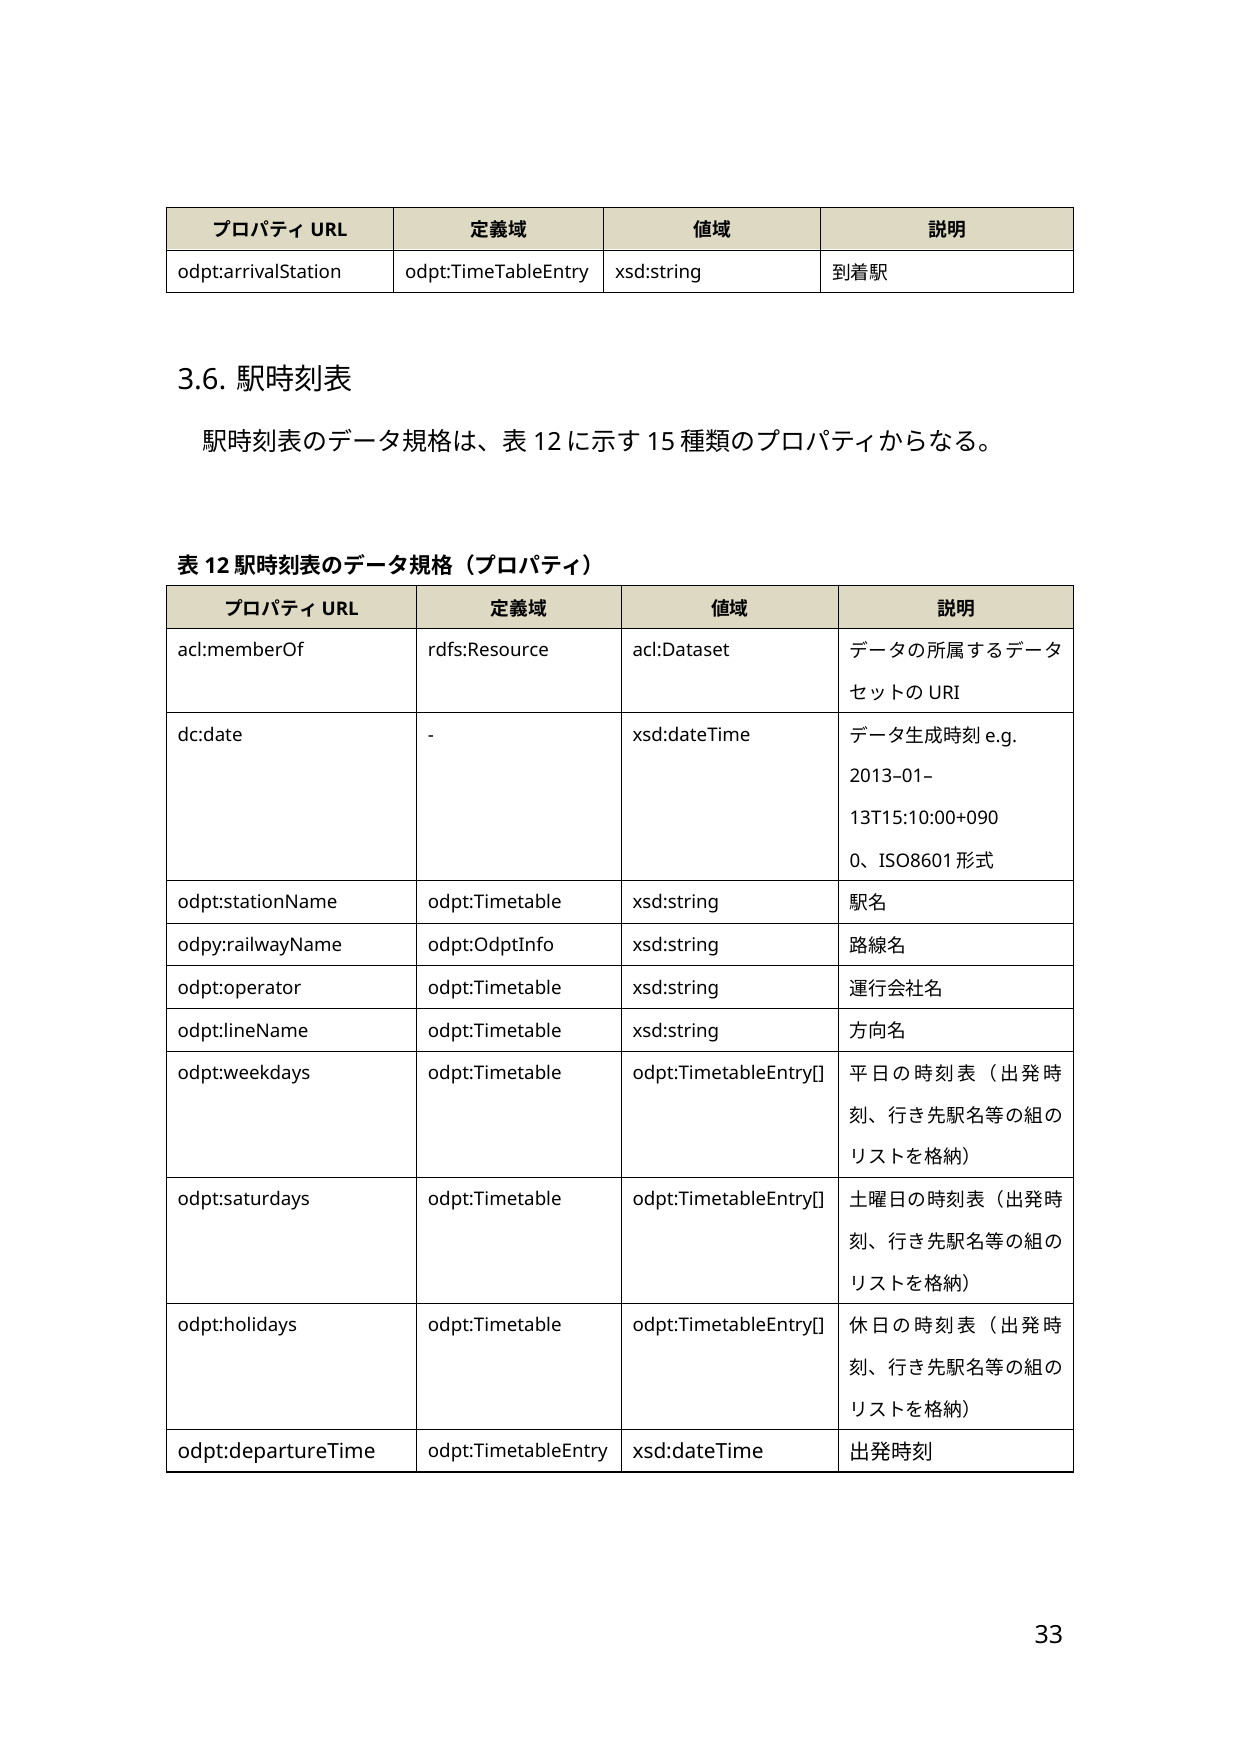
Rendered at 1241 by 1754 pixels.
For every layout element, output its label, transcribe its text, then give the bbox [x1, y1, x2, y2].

table_cell xsd:string [604, 251, 820, 292]
table_cell odpt:saturdays [167, 1178, 416, 1303]
table_cell odpt:arrivalStation [167, 251, 393, 292]
table_cell 運行会社名 [839, 966, 1073, 1008]
table_header 説明 [821, 208, 1073, 249]
table_cell 平日の時刻表（出発時刻、行き先駅名等の組のリストを格納） [839, 1052, 1073, 1177]
text 駅時刻表のデータ規格は、表 12に示す15種類のプロパティからなる。 [177, 418, 1063, 460]
table_header 値域 [604, 208, 820, 249]
table_cell odpt:TimeTableEntry [394, 251, 603, 292]
table_header 値域 [622, 586, 838, 628]
table_cell odpt:Timetable [417, 966, 621, 1008]
table_cell xsd:string [622, 966, 838, 1008]
table_header プロパティURL [167, 208, 393, 249]
table_cell dc:date [167, 713, 416, 880]
table_cell - [417, 713, 621, 880]
table_cell 土曜日の時刻表（出発時刻、行き先駅名等の組のリストを格納） [839, 1178, 1073, 1303]
table_header プロパティURL [167, 586, 416, 628]
table_cell odpt:departureTime [167, 1430, 416, 1471]
table_cell odpt:Timetable [417, 881, 621, 922]
table_cell xsd:string [622, 924, 838, 965]
table_cell 駅名 [839, 881, 1073, 922]
table_cell odpy:railwayName [167, 924, 416, 965]
table_cell odpt:Timetable [417, 1304, 621, 1429]
table_cell データ生成時刻 e.g. 2013–01–13T15:10:00+0900、ISO8601形式 [839, 713, 1073, 880]
table_cell xsd:dateTime [622, 1430, 838, 1471]
table_cell odpt:holidays [167, 1304, 416, 1429]
table_cell 方向名 [839, 1009, 1073, 1051]
text 表 12 駅時刻表のデータ規格（プロパティ） [177, 543, 1063, 585]
table_header 定義域 [417, 586, 621, 628]
table_cell 到着駅 [821, 251, 1073, 292]
table_cell odpt:Timetable [417, 1178, 621, 1303]
table_cell xsd:string [622, 1009, 838, 1051]
table_header 定義域 [394, 208, 603, 249]
table_cell odpt:Timetable [417, 1009, 621, 1051]
table_cell odpt:OdptInfo [417, 924, 621, 965]
table_cell odpt:TimetableEntry [417, 1430, 621, 1471]
table_cell odpt:Timetable [417, 1052, 621, 1177]
table_cell 出発時刻 [839, 1430, 1073, 1471]
table_cell データの所属するデータセットのURI [839, 629, 1073, 712]
table_cell odpt:stationName [167, 881, 416, 922]
table_cell acl:Dataset [622, 629, 838, 712]
table_cell odpt:weekdays [167, 1052, 416, 1177]
subtitle 駅時刻表 [177, 335, 1063, 418]
table_cell xsd:string [622, 881, 838, 922]
table_cell odpt:TimetableEntry[] [622, 1052, 838, 1177]
table_header 説明 [839, 586, 1073, 628]
table_cell odpt:TimetableEntry[] [622, 1304, 838, 1429]
table_cell odpt:TimetableEntry[] [622, 1178, 838, 1303]
table_cell odpt:operator [167, 966, 416, 1008]
table_cell xsd:dateTime [622, 713, 838, 880]
table_cell 路線名 [839, 924, 1073, 965]
table_cell 休日の時刻表（出発時刻、行き先駅名等の組のリストを格納） [839, 1304, 1073, 1429]
table_cell rdfs:Resource [417, 629, 621, 712]
table_cell odpt:lineName [167, 1009, 416, 1051]
table_cell acl:memberOf [167, 629, 416, 712]
